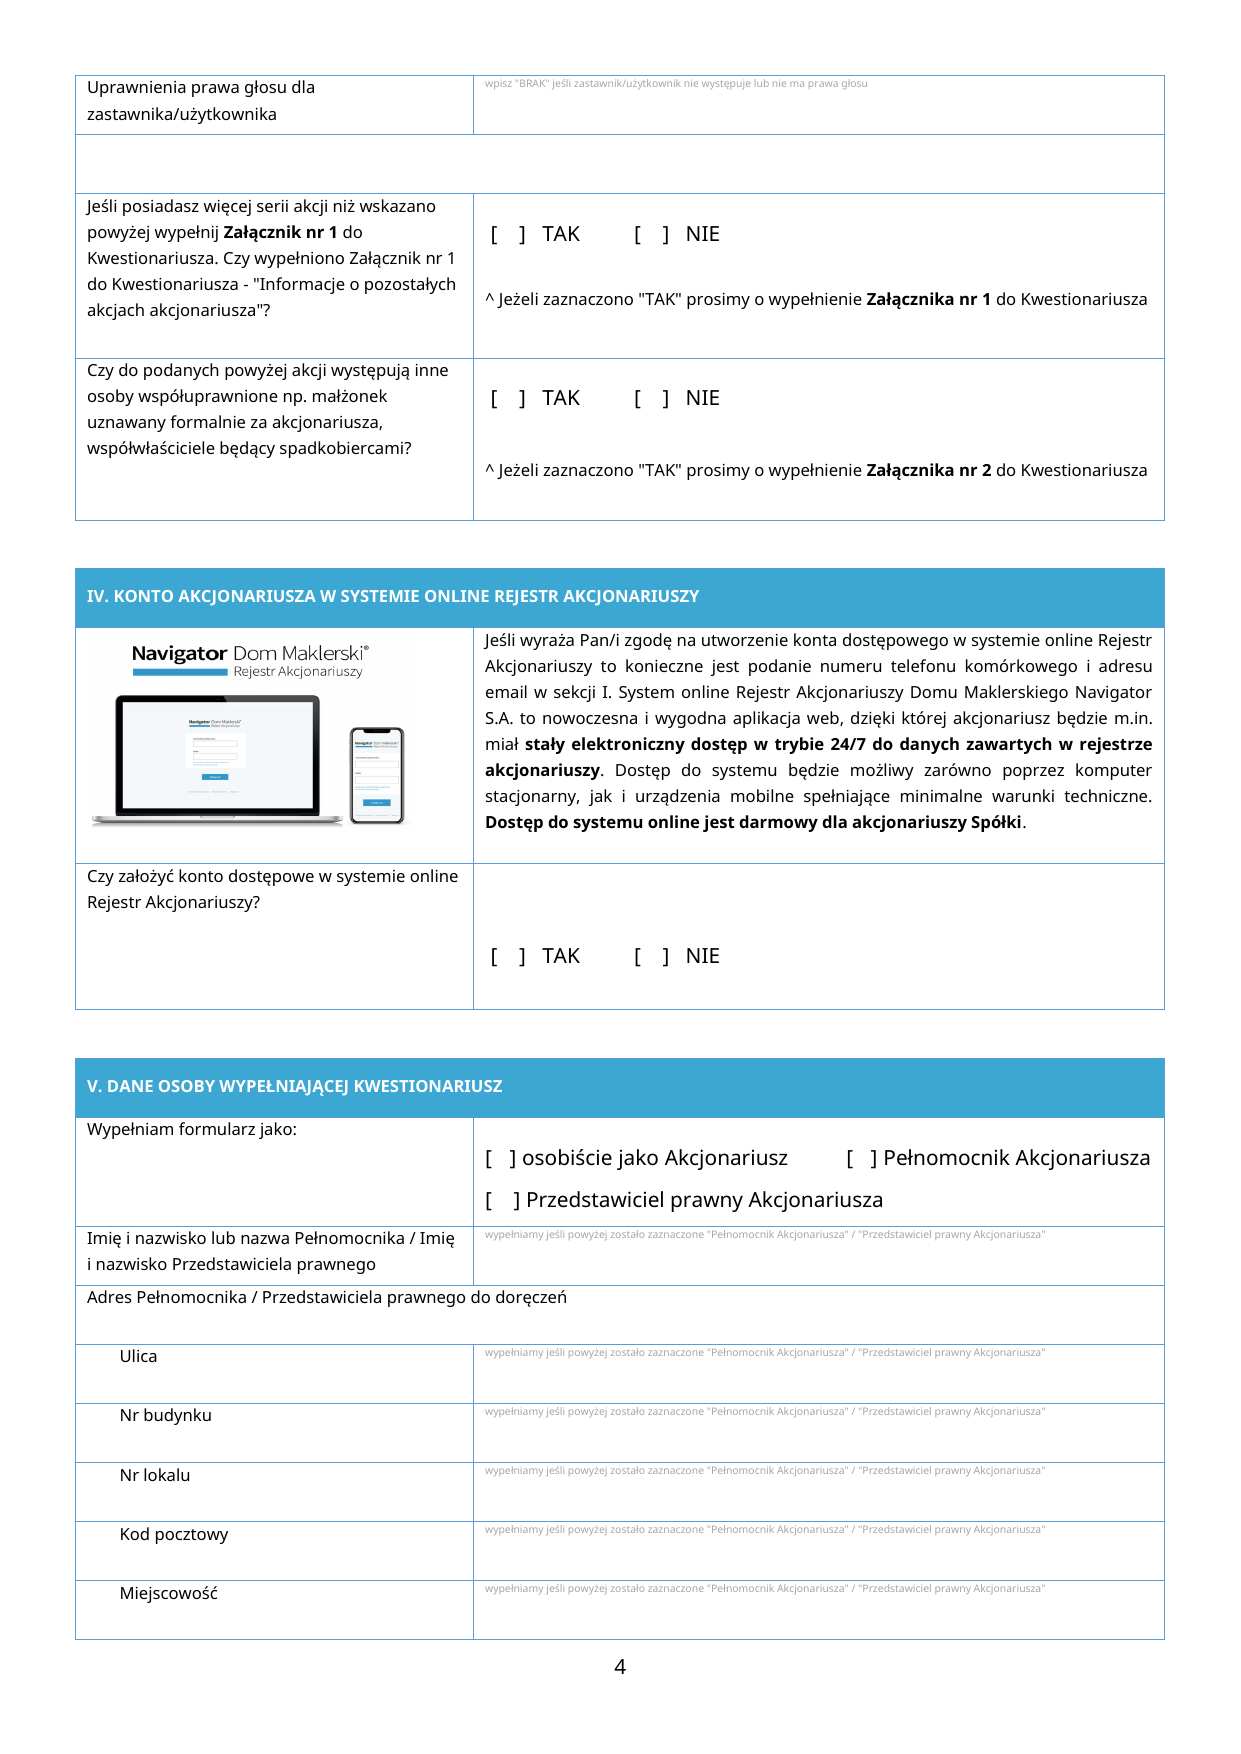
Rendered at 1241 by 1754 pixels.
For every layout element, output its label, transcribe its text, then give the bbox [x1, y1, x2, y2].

table_header V. DANE OSOBY WYPEŁNIAJĄCEJ KWESTIONARIUSZ [76, 1059, 1164, 1117]
picture [86, 628, 414, 834]
table_cell Adres Pełnomocnika / Przedstawiciela prawnego do doręczeń [76, 1286, 1164, 1344]
table_cell Nr budynku [76, 1404, 473, 1462]
table_cell wpisz "BRAK" jeśli zastawnik/użytkownik nie występuje lub nie ma prawa głosu [474, 76, 1164, 134]
table_cell Uprawnienia prawa głosu dla zastawnika/użytkownika [76, 76, 473, 134]
table_header IV. KONTO AKCJONARIUSZA W SYSTEMIE ONLINE REJESTR AKCJONARIUSZY [76, 569, 1164, 627]
table_cell [474, 1118, 1164, 1226]
table_cell [76, 628, 473, 863]
table_cell [76, 135, 1164, 193]
table_cell wypełniamy jeśli powyżej zostało zaznaczone "Pełnomocnik Akcjonariusza" / "Przedstawiciel prawny Akcjonariusza" [474, 1227, 1164, 1285]
table_cell Wypełniam formularz jako: [76, 1118, 473, 1226]
table_cell wypełniamy jeśli powyżej zostało zaznaczone "Pełnomocnik Akcjonariusza" / "Przedstawiciel prawny Akcjonariusza" [474, 1404, 1164, 1462]
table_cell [474, 1581, 1164, 1639]
table_cell [474, 864, 1164, 1009]
table_cell Czy założyć konto dostępowe w systemie online Rejestr Akcjonariuszy? [76, 864, 473, 1009]
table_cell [474, 1522, 1164, 1580]
table_cell ^ Jeżeli zaznaczono "TAK" prosimy o wypełnienie Załącznika nr 1 do Kwestionariusza [474, 194, 1164, 357]
table_cell ^ Jeżeli zaznaczono "TAK" prosimy o wypełnienie Załącznika nr 2 do Kwestionariusza [474, 359, 1164, 520]
table_cell wypełniamy jeśli powyżej zostało zaznaczone "Pełnomocnik Akcjonariusza" / "Przedstawiciel prawny Akcjonariusza" [474, 1345, 1164, 1403]
table_cell Miejscowość [76, 1581, 473, 1639]
table_cell wypełniamy jeśli powyżej zostało zaznaczone "Pełnomocnik Akcjonariusza" / "Przedstawiciel prawny Akcjonariusza" [474, 1463, 1164, 1521]
table_cell Imię i nazwisko lub nazwa Pełnomocnika / Imię i nazwisko Przedstawiciela prawnego [76, 1227, 473, 1285]
table_cell Czy do podanych powyżej akcji występują inne osoby współuprawnione np. małżonek uznawany formalnie za akcjonariusza, współwłaściciele będący spadkobiercami? [76, 359, 473, 520]
table_cell Jeśli posiadasz więcej serii akcji niż wskazano powyżej wypełnij Załącznik nr 1 do Kwestionariusza. Czy wypełniono Załącznik nr 1 do Kwestionariusza - "Informacje o pozostałych akcjach akcjonariusza"? [76, 194, 473, 357]
table_cell Kod pocztowy [76, 1522, 473, 1580]
table_cell Nr lokalu [76, 1463, 473, 1521]
table_cell Jeśli wyraża Pan/i zgodę na utworzenie konta dostępowego w systemie online Rejestr Akcjonariuszy to konieczne jest podanie numeru telefonu komórkowego i adresu email w sekcji I. System online Rejestr Akcjonariuszy Domu Maklerskiego Navigator S.A. to nowoczesna i wygodna aplikacja web, dzięki której akcjonariusz będzie m.in. miał stały elektroniczny dostęp w trybie 24/7 do danych zawartych w rejestrze akcjonariuszy. Dostęp do systemu będzie możliwy zarówno poprzez komputer stacjonarny, jak i urządzenia mobilne spełniające minimalne warunki techniczne. Dostęp do systemu online jest darmowy dla akcjonariuszy Spółki. [474, 628, 1164, 863]
table_cell Ulica [76, 1345, 473, 1403]
